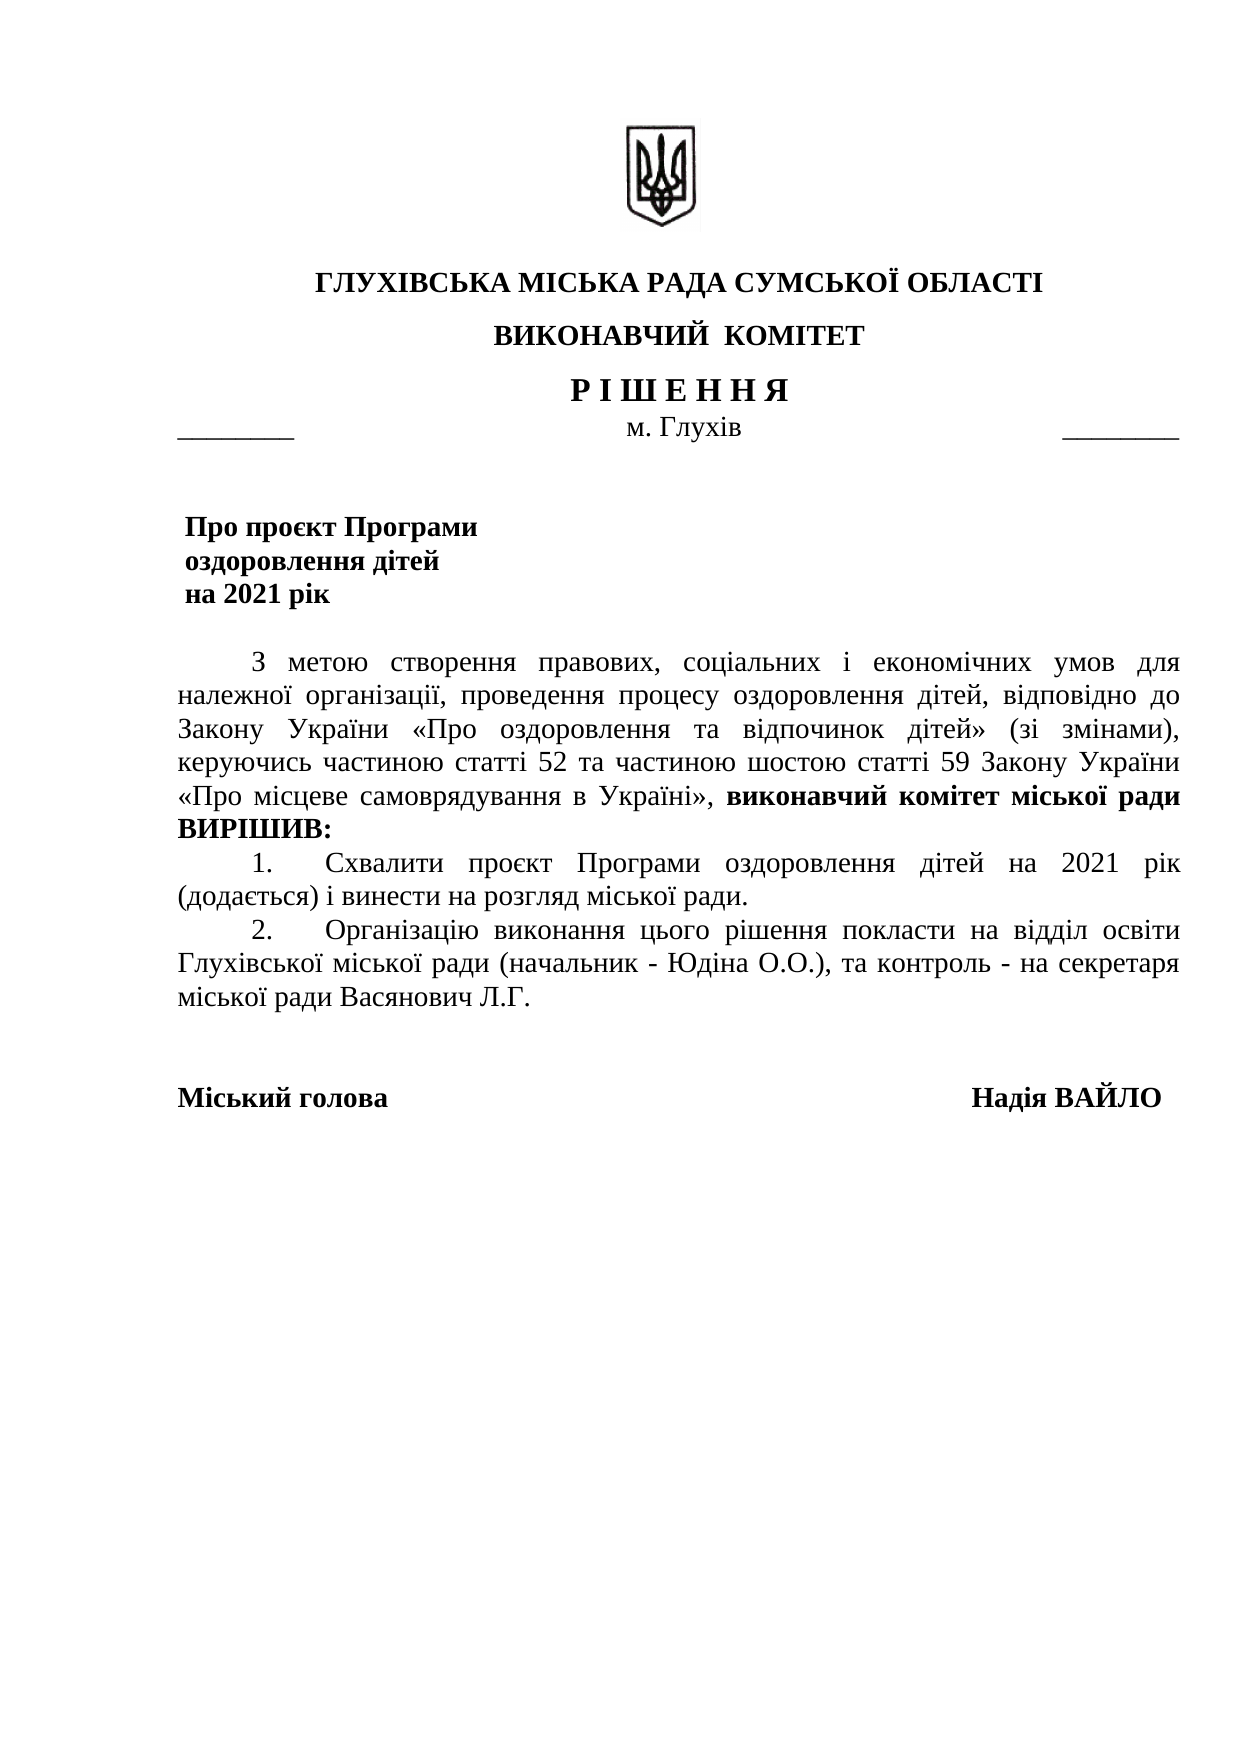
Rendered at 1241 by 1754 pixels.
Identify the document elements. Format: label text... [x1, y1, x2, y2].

text на 2021 рік [177, 577, 1181, 610]
text ГЛУХІВСЬКА МІСЬКА РАДА СУМСЬКОЇ ОБЛАСТІ [177, 265, 1181, 299]
subtitle Р І Ш Е Н Н Я [177, 371, 1181, 409]
text З метою створення правових, соціальних і економічних умов для належної організації, проведення процесу оздоровлення дітей, відповідно до Закону України «Про оздоровлення та відпочинок дітей» (зі змінами), керуючись частиною статті 52 та частиною шостою статті 59 Закону України «Про місцеве самоврядування в Україні», виконавчий комітет міської ради ВИРІШИВ: [177, 644, 1181, 845]
subtitle оздоровлення дітей [177, 543, 1181, 577]
subtitle Міський голова Надія ВАЙЛО [177, 1080, 1181, 1113]
text ВИКОНАВЧИЙ КОМІТЕТ [177, 318, 1181, 351]
text ________ м. Глухів ________ [177, 409, 1181, 442]
text 1. Схвалити проєкт Програми оздоровлення дітей на 2021 рік (додається) і винести на розгляд міської ради. [177, 845, 1181, 912]
subtitle Про проєкт Програми [177, 509, 1181, 543]
text 2. Організацію виконання цього рішення покласти на відділ освіти Глухівської міської ради (начальник - Юдіна О.О.), та контроль - на секретаря міської ради Васянович Л.Г. [177, 912, 1181, 1013]
